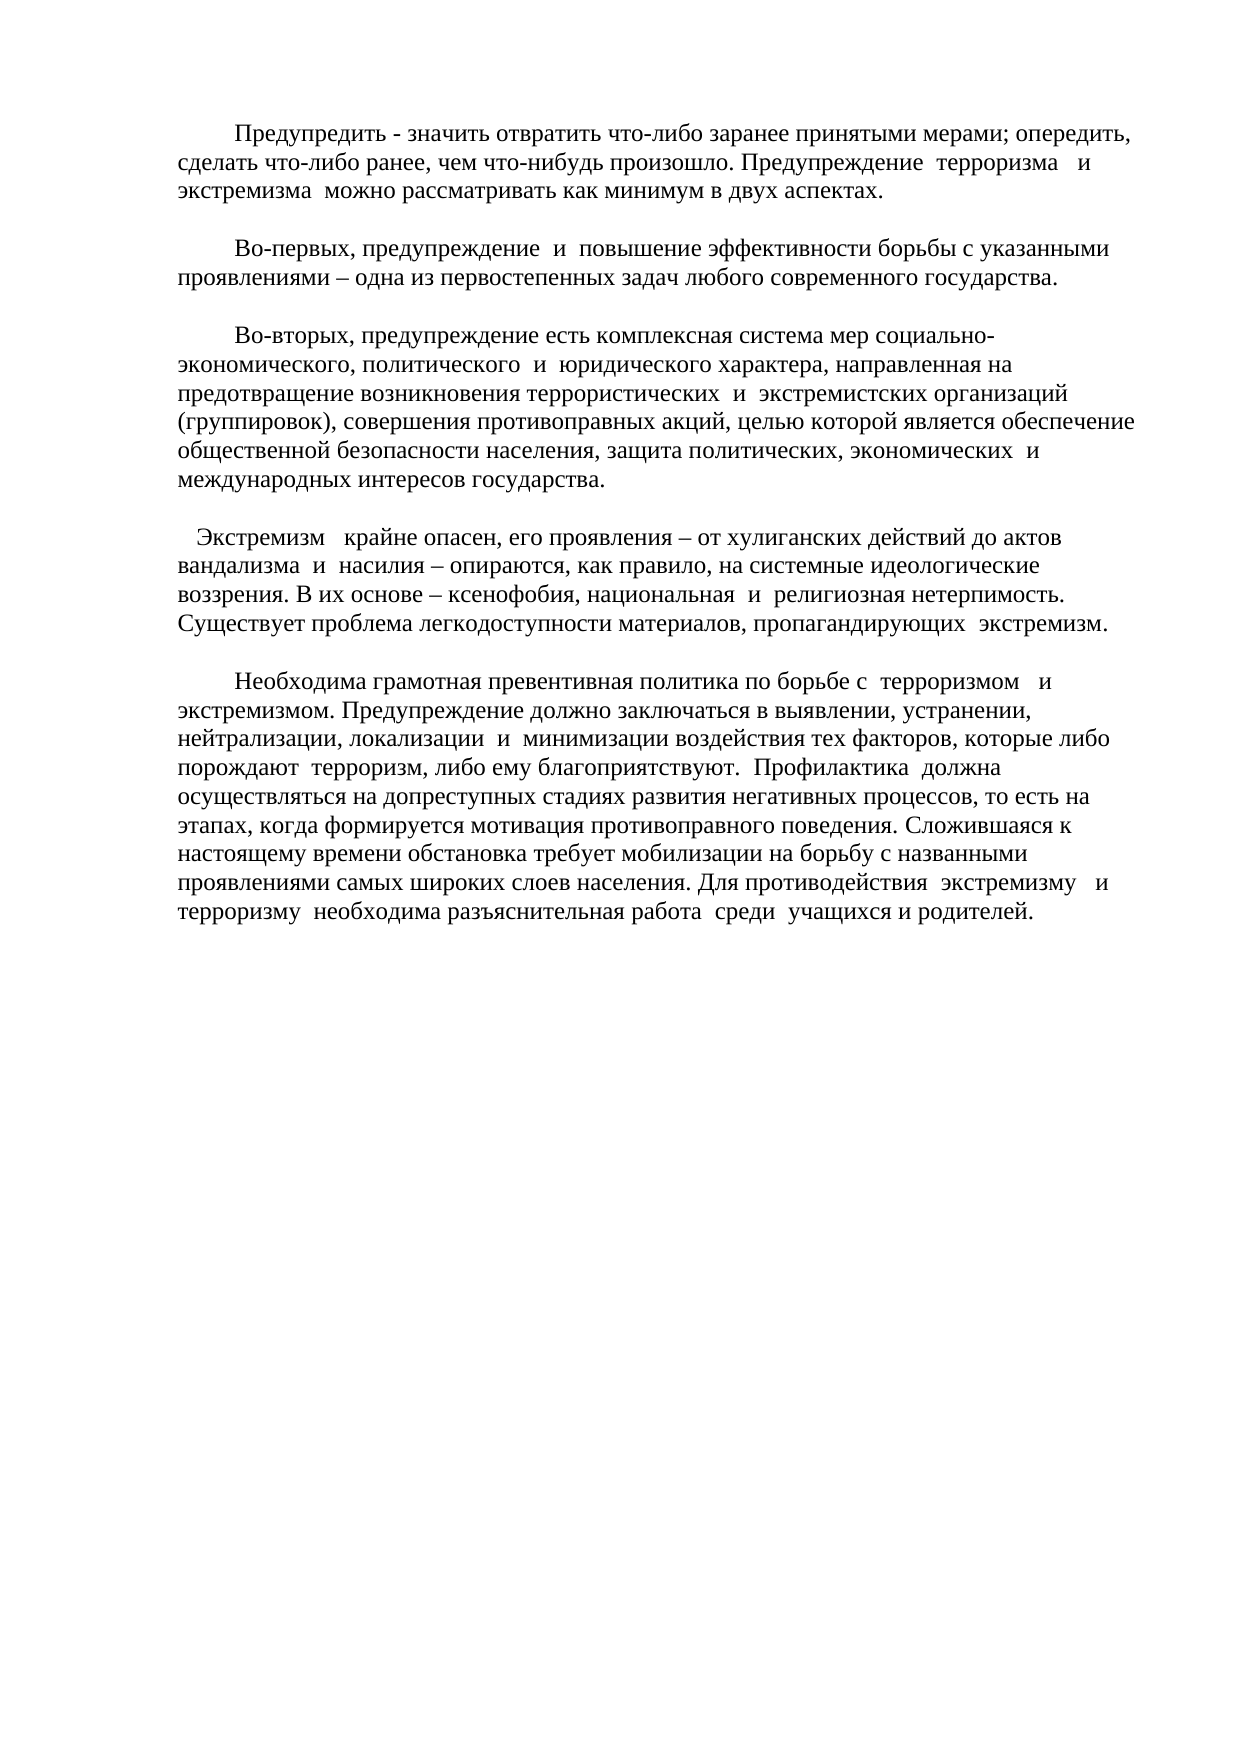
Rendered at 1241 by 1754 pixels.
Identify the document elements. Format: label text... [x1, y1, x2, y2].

text Предупредить - значить отвратить что-либо заранее принятыми мерами; опередить, сделать что-либо ранее, чем что-нибудь произошло. Предупреждение терроризма и экстремизма можно рассматривать как минимум в двух аспектах. [177, 118, 1147, 204]
text Во-вторых, предупреждение есть комплексная система мер социально-экономического, политического и юридического характера, направленная на предотвращение возникновения террористических и экстремистских организаций (группировок), совершения противоправных акций, целью которой является обеспечение общественной безопасности населения, защита политических, экономических и международных интересов государства. [177, 320, 1147, 493]
text Необходима грамотная превентивная политика по борьбе с терроризмом и экстремизмом. Предупреждение должно заключаться в выявлении, устранении, нейтрализации, локализации и минимизации воздействия тех факторов, которые либо порождают терроризм, либо ему благоприятствуют. Профилактика должна осуществляться на допреступных стадиях развития негативных процессов, то есть на этапах, когда формируется мотивация противоправного поведения. Сложившаяся к настоящему времени обстановка требует мобилизации на борьбу с названными проявлениями самых широких слоев населения. Для противодействия экстремизму и терроризму необходима разъяснительная работа среди учащихся и родителей. [177, 666, 1152, 925]
text Экстремизм крайне опасен, его проявления – от хулиганских действий до актов вандализма и насилия – опираются, как правило, на системные идеологические воззрения. В их основе – ксенофобия, национальная и религиозная нетерпимость. Существует проблема легкодоступности материалов, пропагандирующих экстремизм. [177, 522, 1147, 637]
text Во-первых, предупреждение и повышение эффективности борьбы с указанными проявлениями – одна из первостепенных задач любого современного государства. [177, 233, 1147, 291]
